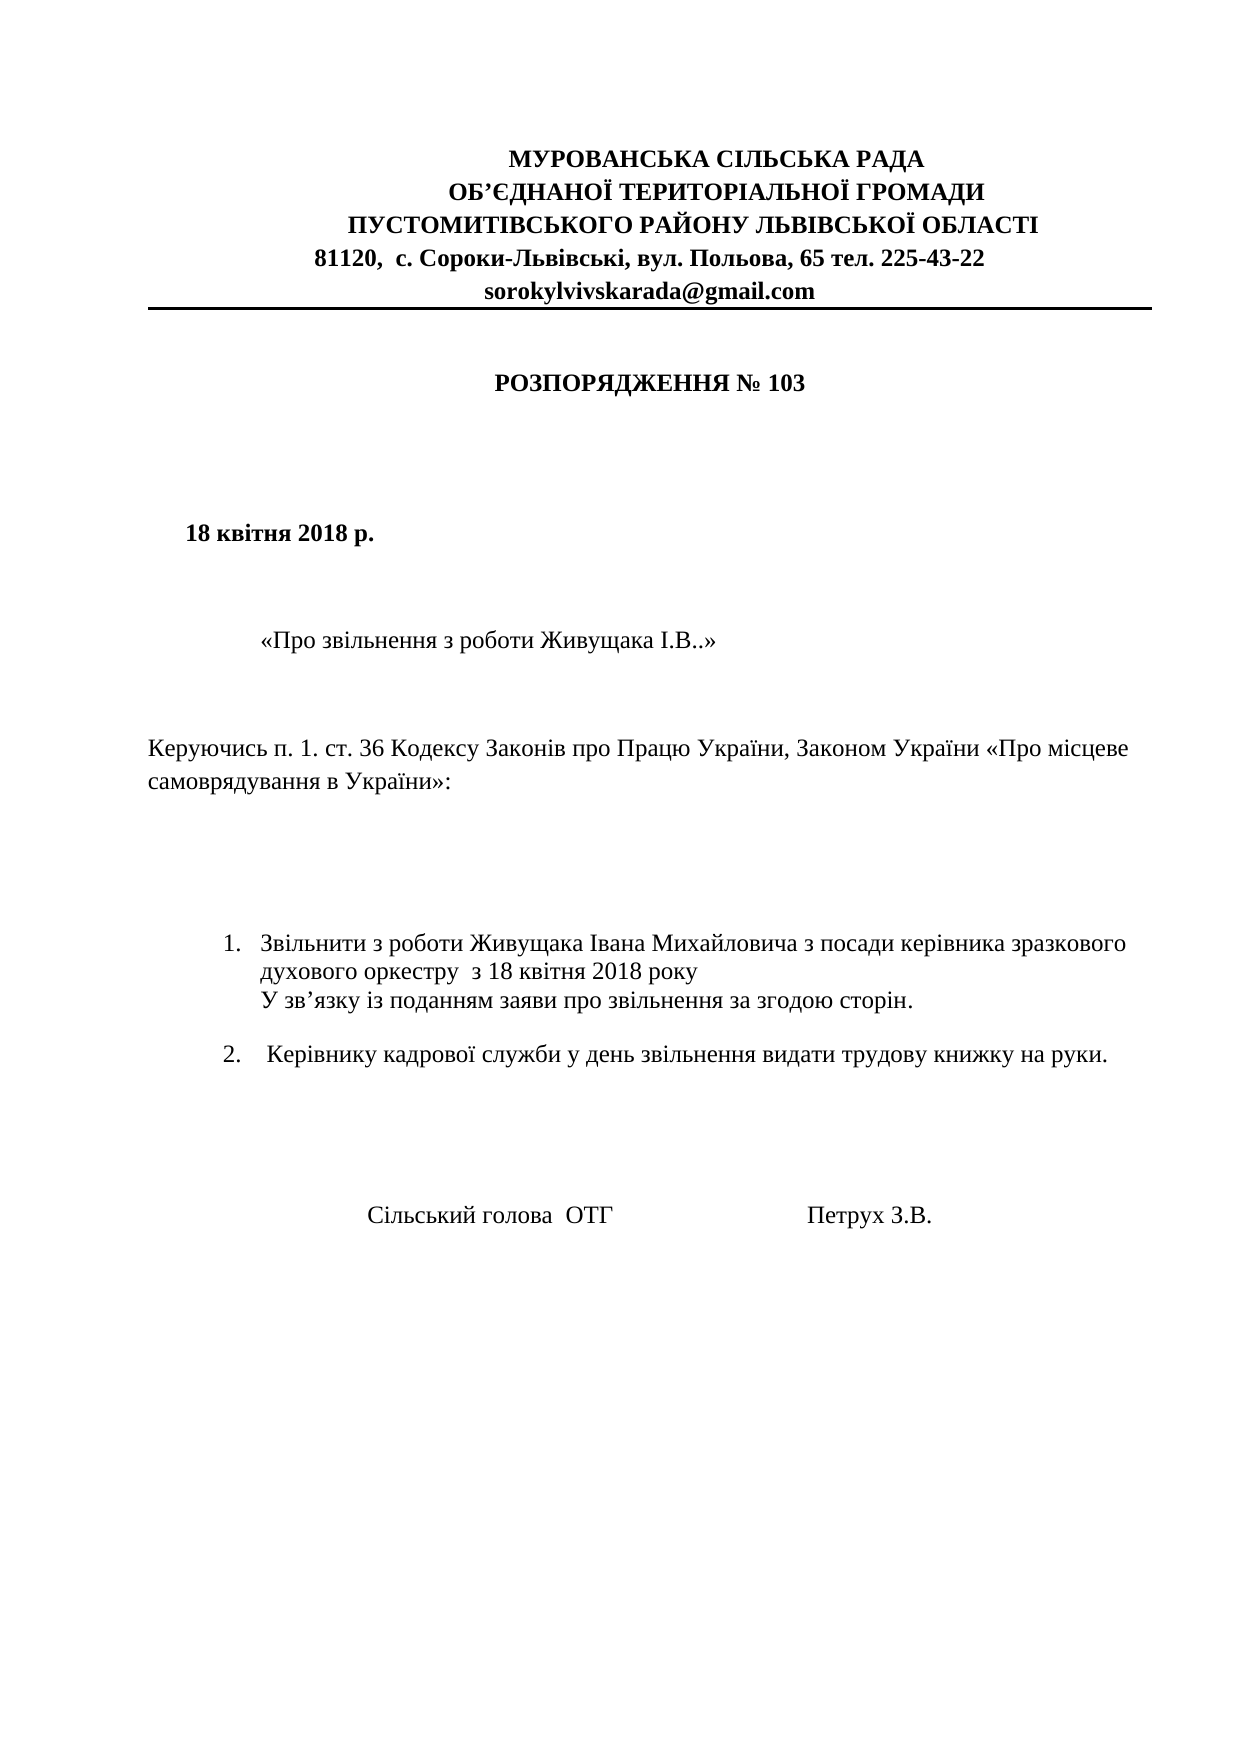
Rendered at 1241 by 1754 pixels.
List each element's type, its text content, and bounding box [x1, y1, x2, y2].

text РОЗПОРЯДЖЕННЯ № 103 [148, 368, 1152, 397]
list Звільнити з роботи Живущака Івана Михайловича з посади керівника зразкового духового оркестру з 18 квітня 2018 року [223, 928, 1152, 985]
text 18 квітня 2018 р. [185, 518, 1152, 546]
text 81120, с. Сороки-Львівські, вул. Польова, 65 тел. 225-43-22 [148, 243, 1152, 272]
text sorokylvivskarada@gmail.com [148, 276, 1152, 307]
text Керуючись п. 1. ст. 36 Кодексу Законів про Працю України, Законом України «Про місцеве самоврядування в України»: [148, 733, 1152, 795]
text Сільський голова ОТГ Петрух З.В. [148, 1201, 1152, 1229]
text «Про звільнення з роботи Живущака І.В..» [223, 625, 1152, 654]
list Керівнику кадрової служби у день звільнення видати трудову книжку на руки. [223, 1039, 1152, 1068]
text ОБ’ЄДНАНОЇ ТЕРИТОРІАЛЬНОЇ ГРОМАДИ [148, 177, 1240, 206]
text МУРОВАНСЬКА СІЛЬСЬКА РАДА [148, 144, 1240, 173]
text ПУСТОМИТІВСЬКОГО РАЙОНУ ЛЬВІВСЬКОЇ ОБЛАСТІ [148, 210, 1152, 239]
text У зв’язку із поданням заяви про звільнення за згодою сторін. [260, 985, 1152, 1014]
